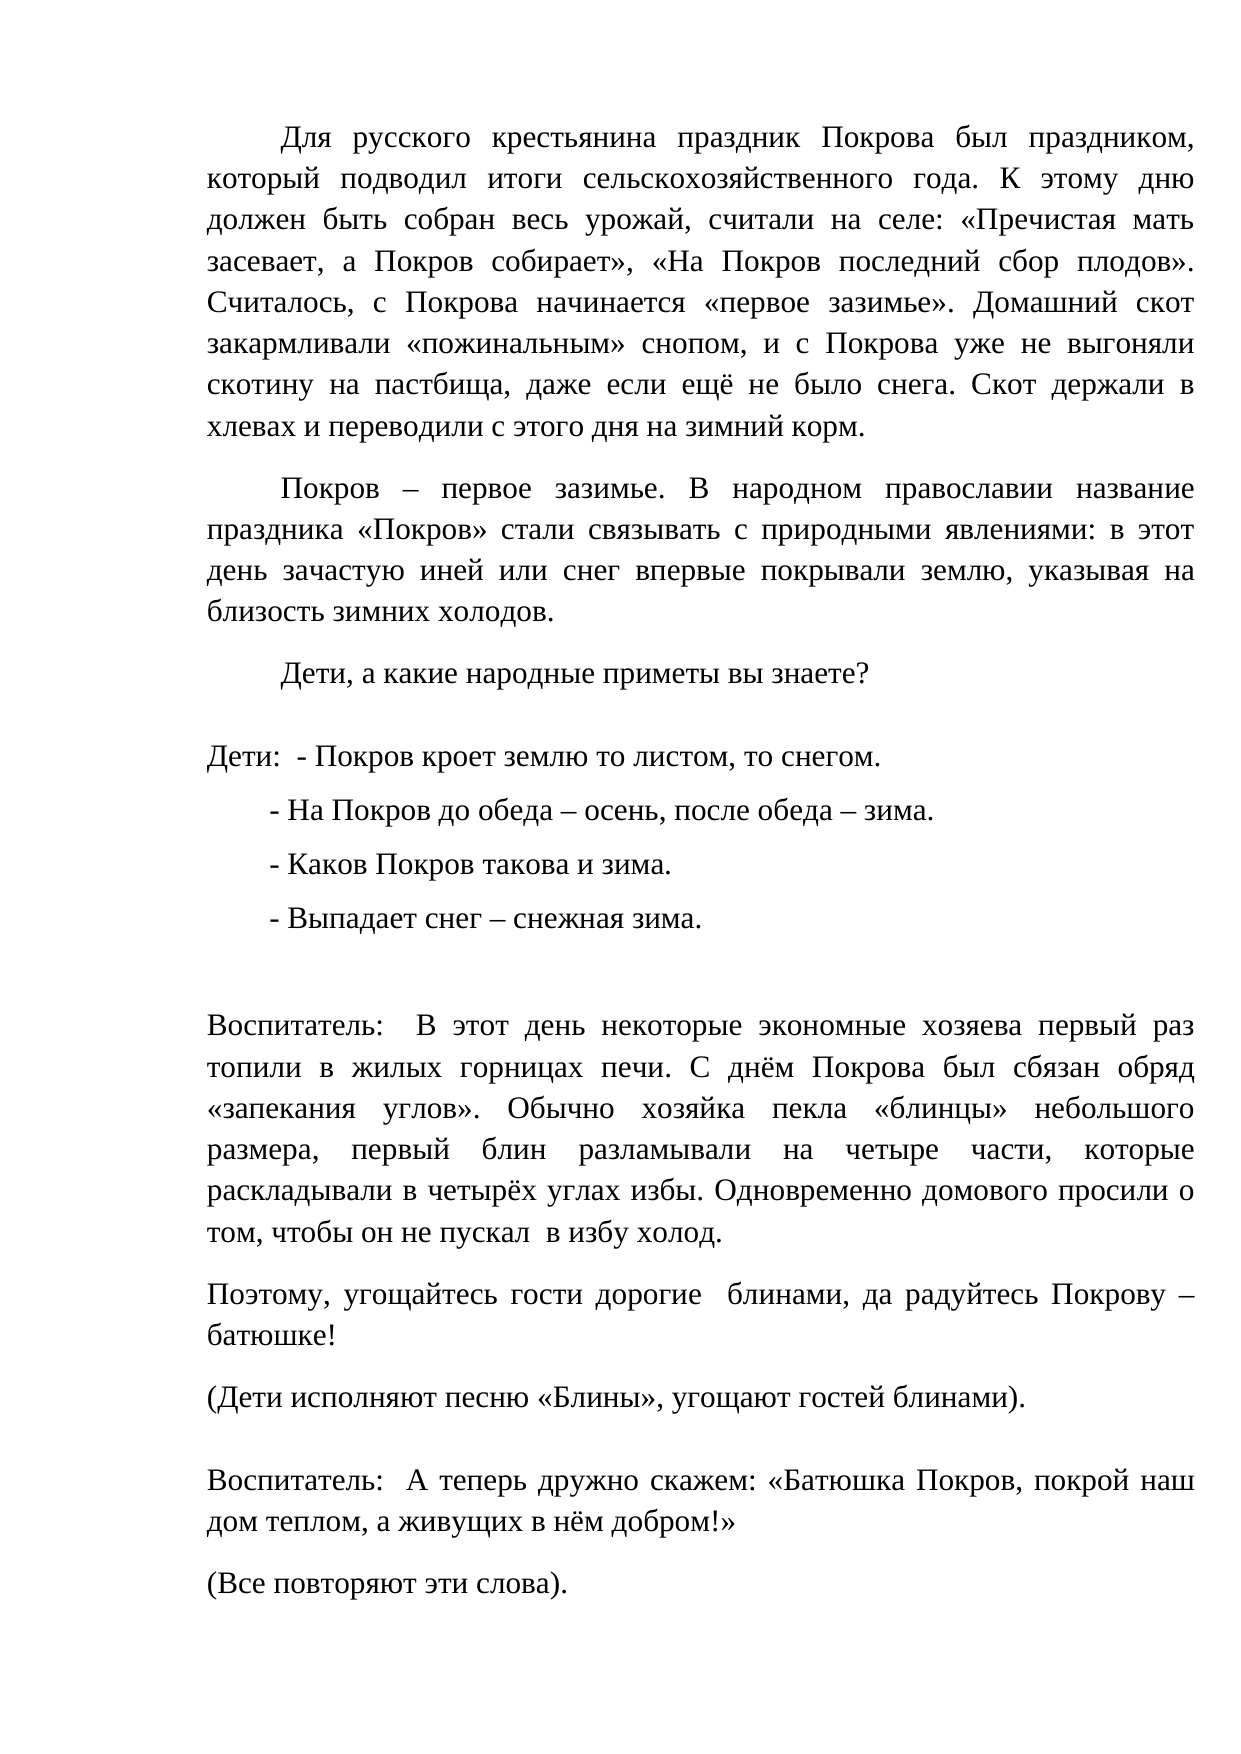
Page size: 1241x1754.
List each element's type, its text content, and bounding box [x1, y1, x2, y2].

text - Выпадает снег – снежная зима. [207, 899, 1196, 935]
text (Дети исполняют песню «Блины», угощают гостей блинами). [207, 1378, 1196, 1414]
text Воспитатель: В этот день некоторые экономные хозяева первый раз топили в жилых горницах печи. С днём Покрова был сбязан обряд «запекания углов». Обычно хозяйка пекла «блинцы» небольшого размера, первый блин разламывали на четыре части, которые раскладывали в четырёх углах избы. Одновременно домового просили о том, чтобы он не пускал в избу холод. [207, 1007, 1196, 1249]
text (Все повторяют эти слова). [207, 1564, 1196, 1600]
text Дети: - Покров кроет землю то листом, то снегом. [207, 737, 1196, 773]
text Воспитатель: А теперь дружно скажем: «Батюшка Покров, покрой наш дом теплом, а живущих в нём добром!» [207, 1461, 1196, 1538]
text Для русского крестьянина праздник Покрова был праздником, который подводил итоги сельскохозяйственного года. К этому дню должен быть собран весь урожай, считали на селе: «Пречистая мать засевает, а Покров собирает», «На Покров последний сбор плодов». Считалось, с Покрова начинается «первое зазимье». Домашний скот закармливали «пожинальным» снопом, и с Покрова уже не выгоняли скотину на пастбища, даже если ещё не было снега. Скот держали в хлевах и переводили с этого дня на зимний корм. [207, 118, 1196, 443]
text - Каков Покров такова и зима. [207, 845, 1196, 881]
text - На Покров до обеда – осень, после обеда – зима. [207, 791, 1196, 827]
text Дети, а какие народные приметы вы знаете? [207, 655, 1196, 691]
text Покров – первое зазимье. В народном православии название праздника «Покров» стали связывать с природными явлениями: в этот день зачастую иней или снег впервые покрывали землю, указывая на близость зимних холодов. [207, 469, 1196, 629]
text Поэтому, угощайтесь гости дорогие блинами, да радуйтесь Покрову – батюшке! [207, 1275, 1196, 1352]
